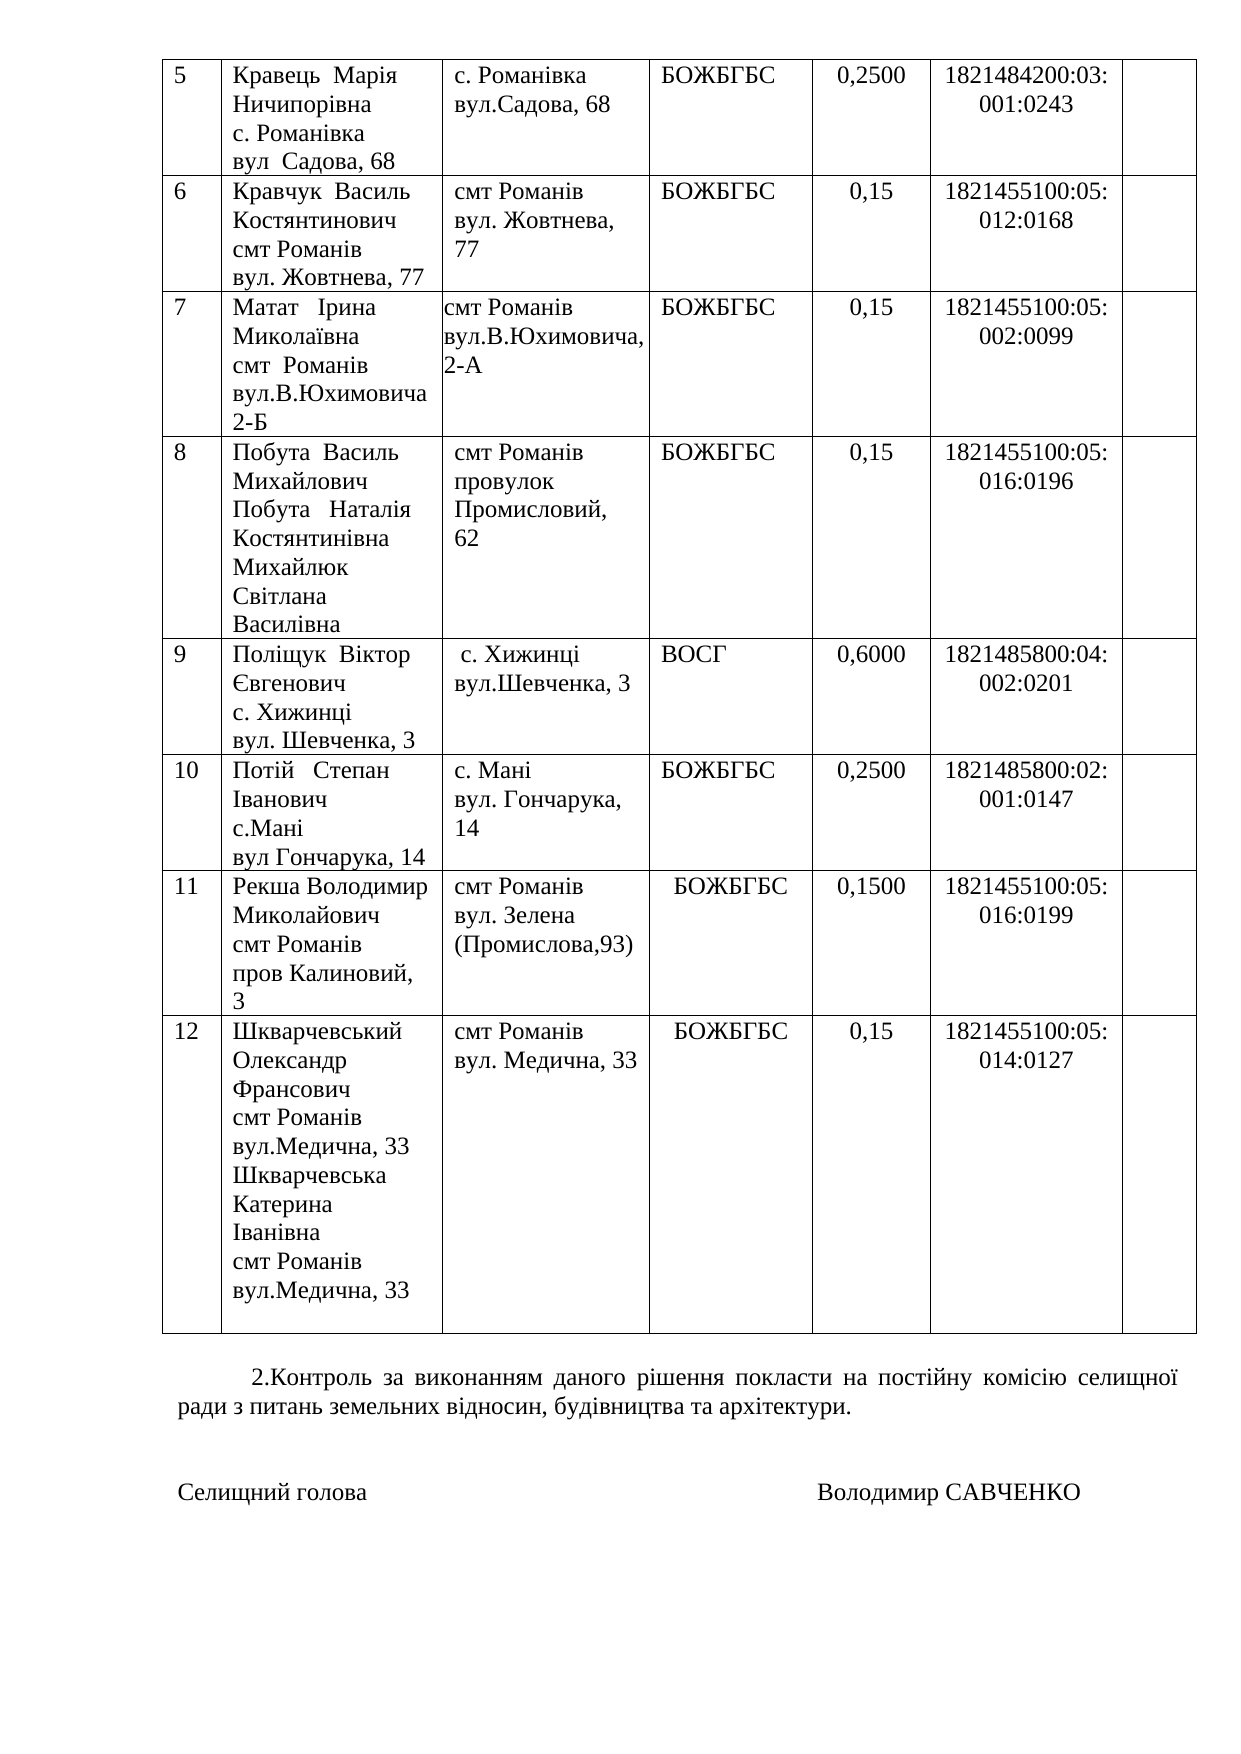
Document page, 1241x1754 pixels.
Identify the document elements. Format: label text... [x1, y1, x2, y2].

table_cell Рекша Володимир Миколайович смт Романів пров Калиновий, 3 [222, 871, 442, 1015]
table_cell 1821455100:05:016:0196 [931, 437, 1122, 638]
table_cell смт Романів провулок Промисловий, 62 [443, 437, 649, 638]
table_cell Кравчук Василь Костянтинович смт Романів вул. Жовтнева, 77 [222, 176, 442, 291]
table_cell [1123, 437, 1196, 638]
table_cell 1821455100:05:002:0099 [931, 292, 1122, 436]
table_cell 0,2500 [813, 60, 930, 175]
table_cell [1123, 1016, 1196, 1332]
text 2.Контроль за виконанням даного рішення покласти на постійну комісію селищної ради з питань земельних відносин, будівництва та архітектури. [177, 1362, 1179, 1420]
table_cell [1123, 292, 1196, 436]
table_cell 1821485800:02:001:0147 [931, 755, 1122, 870]
table_cell 0,6000 [813, 639, 930, 754]
table_cell смт Романів вул.В.Юхимовича, 2-А [443, 292, 649, 436]
table_cell [1123, 755, 1196, 870]
table_cell [163, 871, 221, 1015]
text Селищний голова Володимир САВЧЕНКО [177, 1477, 1181, 1506]
table_cell Шкварчевський Олександр Франсович смт Романів вул.Медична, 33 Шкварчевська Катерина Іванівна смт Романів вул.Медична, 33 [222, 1016, 442, 1332]
table_cell БОЖБГБС [650, 60, 812, 175]
table_cell смт Романів вул. Жовтнева, 77 [443, 176, 649, 291]
table_cell смт Романів вул. Медична, 33 [443, 1016, 649, 1332]
table_cell 1821485800:04:002:0201 [931, 639, 1122, 754]
table_cell [163, 176, 221, 291]
table_cell БОЖБГБС [650, 437, 812, 638]
table_cell 0,15 [813, 292, 930, 436]
table_cell смт Романів вул. Зелена (Промислова,93) [443, 871, 649, 1015]
table_cell 0,15 [813, 176, 930, 291]
table_cell 0,1500 [813, 871, 930, 1015]
table_cell [1123, 871, 1196, 1015]
table_cell 0,15 [813, 1016, 930, 1332]
table_cell Кравець Марія Ничипорівна с. Романівка вул Садова, 68 [222, 60, 442, 175]
table_cell Матат Ірина Миколаївна смт Романів вул.В.Юхимовича2-Б [222, 292, 442, 436]
table_cell с. Мані вул. Гончарука, 14 [443, 755, 649, 870]
table_cell 0,2500 [813, 755, 930, 870]
table_cell [163, 755, 221, 870]
table_cell БОЖБГБС [650, 1016, 812, 1332]
table_cell [1123, 60, 1196, 175]
table_cell Поліщук Віктор Євгенович с. Хижинці вул. Шевченка, 3 [222, 639, 442, 754]
table_cell с. Романівка вул.Садова, 68 [443, 60, 649, 175]
table_cell [163, 1016, 221, 1332]
table_cell 1821455100:05:012:0168 [931, 176, 1122, 291]
table_cell БОЖБГБС [650, 176, 812, 291]
table_cell [163, 437, 221, 638]
table_cell 1821455100:05:016:0199 [931, 871, 1122, 1015]
table_cell Потій Степан Іванович с.Мані вул Гончарука, 14 [222, 755, 442, 870]
table_cell БОЖБГБС [650, 871, 812, 1015]
table_cell Побута Василь Михайлович Побута Наталія Костянтинівна Михайлюк Світлана Василівна [222, 437, 442, 638]
table_cell [1123, 176, 1196, 291]
table_cell 1821484200:03:001:0243 [931, 60, 1122, 175]
table_cell [1123, 639, 1196, 754]
table_cell ВОСГ [650, 639, 812, 754]
table_cell [163, 60, 221, 175]
table_cell [163, 292, 221, 436]
table_cell с. Хижинці вул.Шевченка, 3 [443, 639, 649, 754]
table_cell БОЖБГБС [650, 755, 812, 870]
table_cell БОЖБГБС [650, 292, 812, 436]
table_cell [163, 639, 221, 754]
table_cell 1821455100:05:014:0127 [931, 1016, 1122, 1332]
table_cell 0,15 [813, 437, 930, 638]
